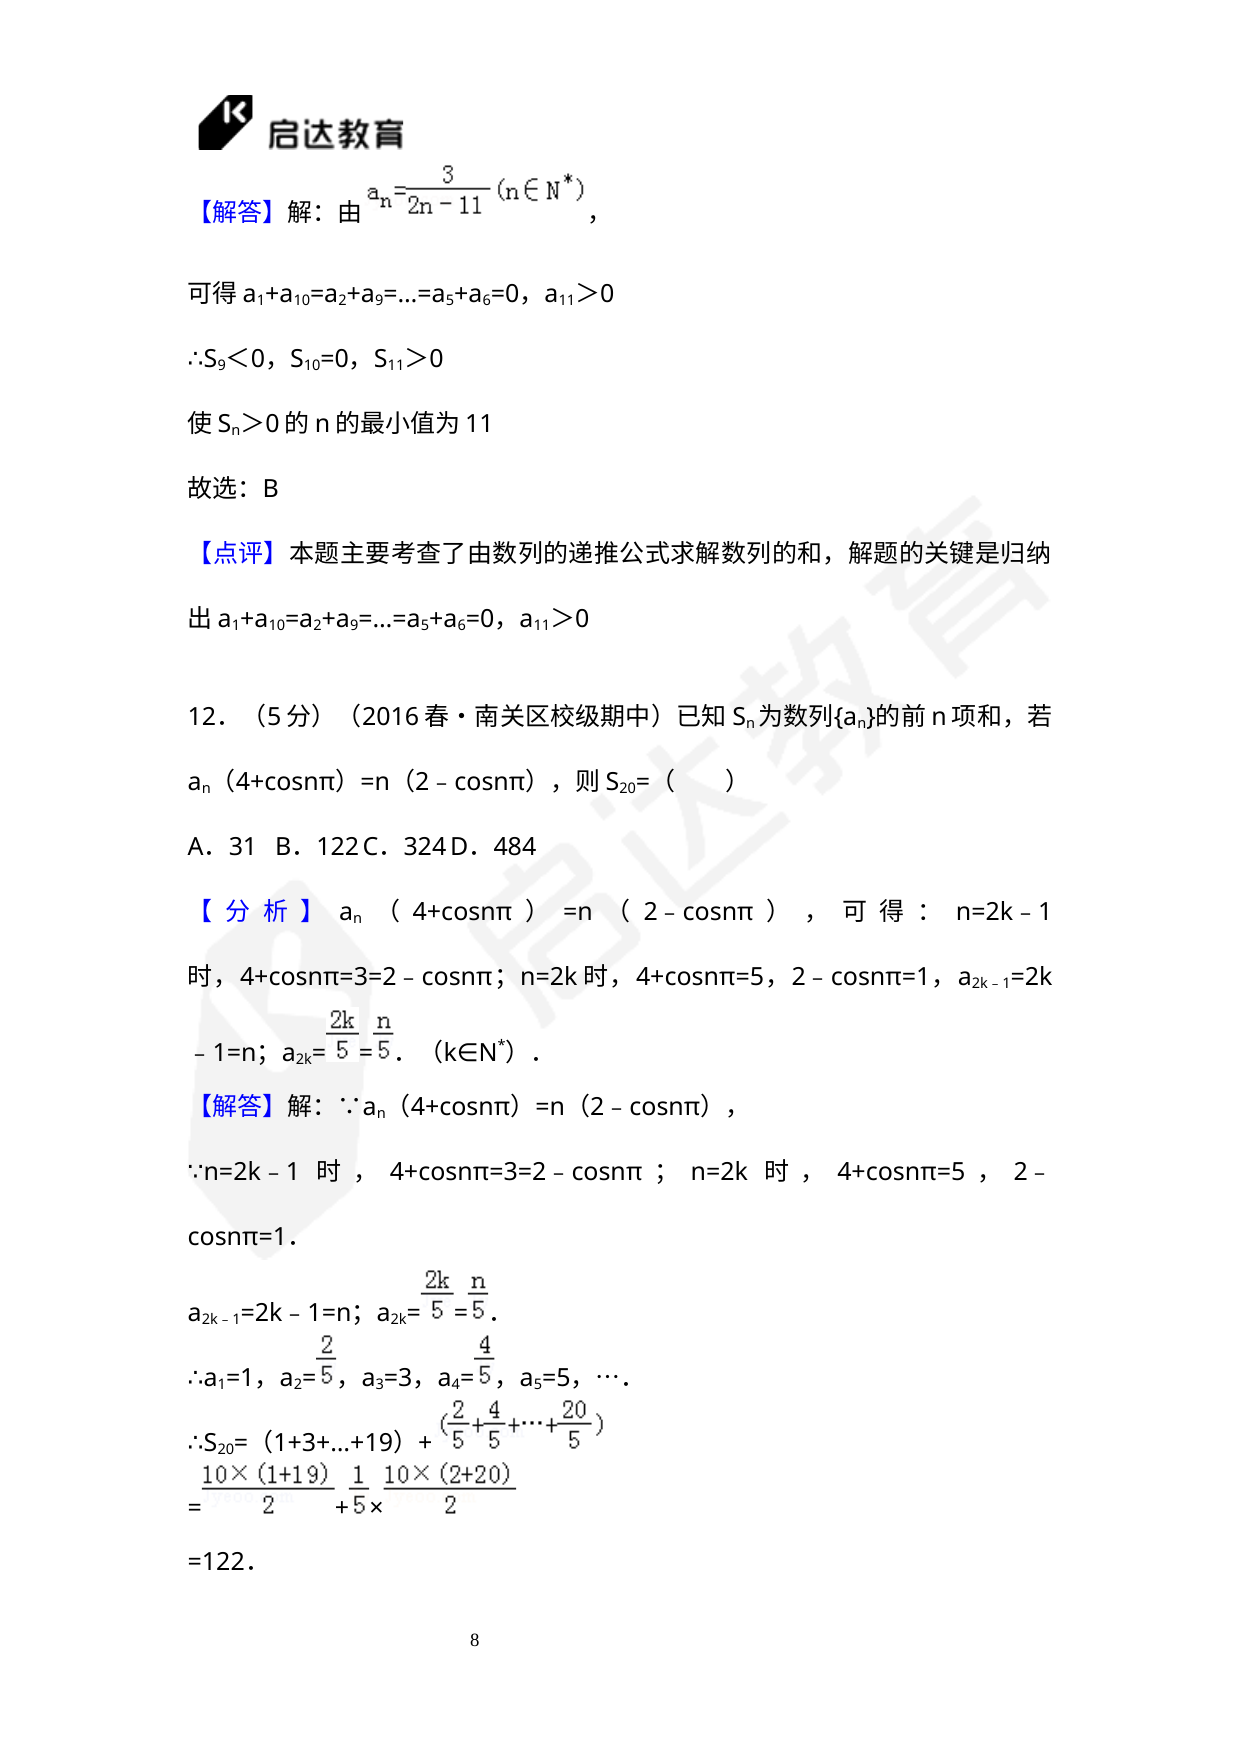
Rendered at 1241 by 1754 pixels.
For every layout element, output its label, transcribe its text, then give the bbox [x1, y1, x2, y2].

picture [198, 95, 404, 150]
picture [383, 1462, 517, 1517]
text 【解答】解：由， [187, 162, 1053, 259]
text 使Sn＞0的n的最小值为11 [187, 389, 1053, 454]
text ∴S9＜0，S10=0，S11＞0 [187, 324, 1053, 389]
picture [467, 1267, 489, 1322]
picture [420, 1267, 454, 1322]
picture [348, 1462, 370, 1517]
text 【分析】an（4+cosnπ）=n（2﹣cosnπ），可得：n=2k﹣1时，4+cosnπ=3=2﹣cosnπ；n=2k时，4+cosnπ=5，2﹣cosnπ=1，a2k﹣1=2k﹣1=n；a2k==．（k∈N*）． [187, 877, 1053, 1072]
text 故选：B [187, 454, 1053, 519]
picture [474, 1332, 495, 1387]
text a2k﹣1=2k﹣1=n；a2k==． [187, 1267, 1053, 1332]
picture [362, 162, 588, 222]
text 【点评】本题主要考查了由数列的递推公式求解数列的和，解题的关键是归纳出a1+a10=a2+a9=…=a5+a6=0，a11＞0 [187, 519, 1053, 649]
text ∴S20=（1+3+…+19）+ [187, 1397, 1053, 1462]
text ∴a1=1，a2=，a3=3，a4=，a5=5，…． [187, 1332, 1053, 1397]
picture [326, 1007, 359, 1062]
picture [316, 1332, 337, 1387]
text ∵n=2k﹣1时，4+cosnπ=3=2﹣cosnπ；n=2k时，4+cosnπ=5，2﹣cosnπ=1． [187, 1137, 1053, 1267]
text =122． [187, 1527, 1053, 1592]
text A．31 B．122 C．324 D．484 [187, 812, 1053, 877]
picture [373, 1007, 394, 1062]
text 可得a1+a10=a2+a9=…=a5+a6=0，a11＞0 [187, 259, 1053, 324]
picture [201, 1462, 335, 1517]
picture [432, 1397, 606, 1452]
text 【解答】解：∵an（4+cosnπ）=n（2﹣cosnπ）， [187, 1072, 1053, 1137]
text 12．（5分）（2016春•南关区校级期中）已知Sn为数列{an}的前n项和，若an（4+cosnπ）=n（2﹣cosnπ），则S20=（ ） [187, 682, 1053, 812]
